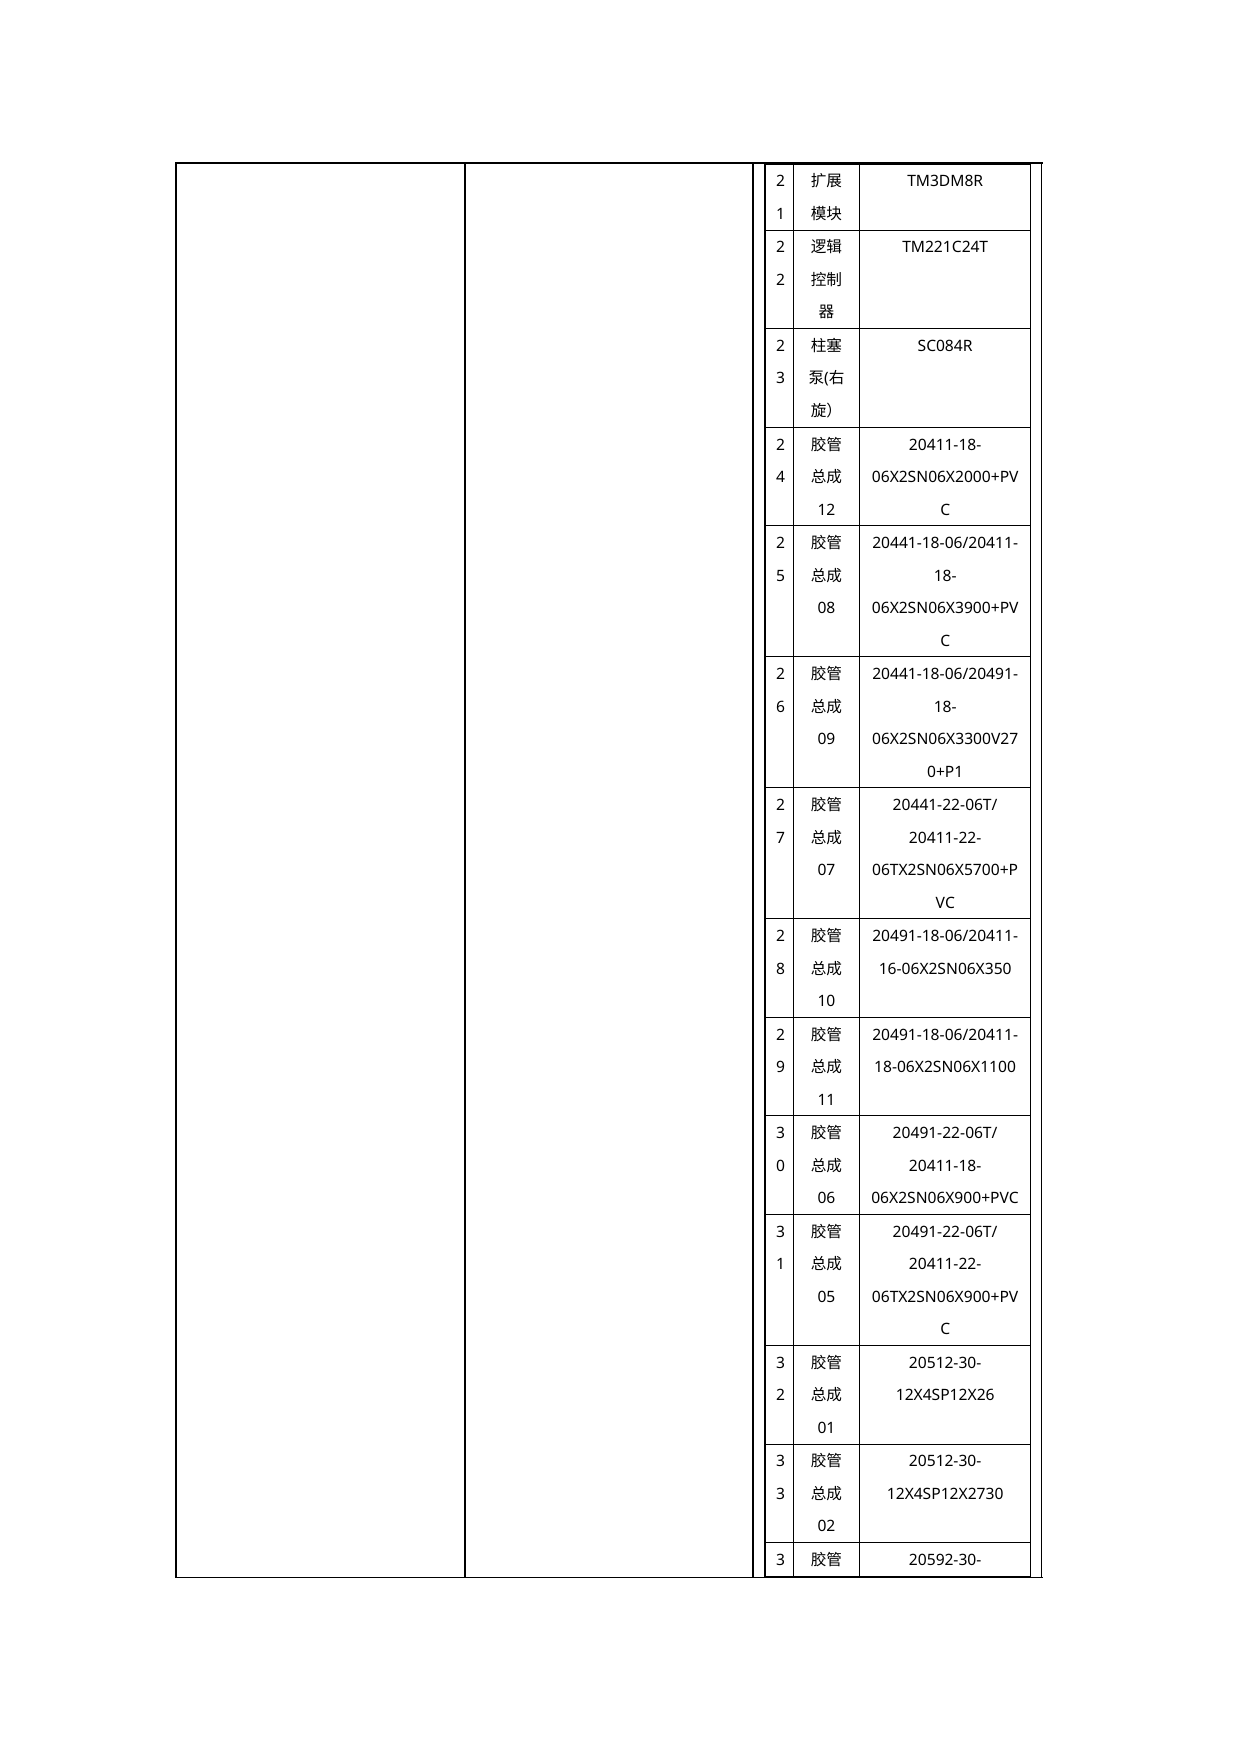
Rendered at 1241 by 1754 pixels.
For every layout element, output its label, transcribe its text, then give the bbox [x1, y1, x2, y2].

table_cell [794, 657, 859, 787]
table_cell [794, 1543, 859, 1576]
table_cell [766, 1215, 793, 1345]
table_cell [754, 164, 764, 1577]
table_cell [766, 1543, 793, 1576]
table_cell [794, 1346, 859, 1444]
table_cell 1 [177, 164, 464, 1577]
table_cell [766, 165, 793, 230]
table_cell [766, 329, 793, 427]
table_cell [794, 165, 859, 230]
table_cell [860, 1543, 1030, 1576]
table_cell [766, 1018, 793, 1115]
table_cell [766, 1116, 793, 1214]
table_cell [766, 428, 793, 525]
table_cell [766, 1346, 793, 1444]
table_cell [860, 231, 1030, 328]
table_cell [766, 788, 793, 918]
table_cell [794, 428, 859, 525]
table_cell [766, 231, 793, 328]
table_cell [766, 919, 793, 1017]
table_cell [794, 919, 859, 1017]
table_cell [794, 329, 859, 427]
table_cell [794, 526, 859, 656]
table_cell [466, 164, 752, 1577]
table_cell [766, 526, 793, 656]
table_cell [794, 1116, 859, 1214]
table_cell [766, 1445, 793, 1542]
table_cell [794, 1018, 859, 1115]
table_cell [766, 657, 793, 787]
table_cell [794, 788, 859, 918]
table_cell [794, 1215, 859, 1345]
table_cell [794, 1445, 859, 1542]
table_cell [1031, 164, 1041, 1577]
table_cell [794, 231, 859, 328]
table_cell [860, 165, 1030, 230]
